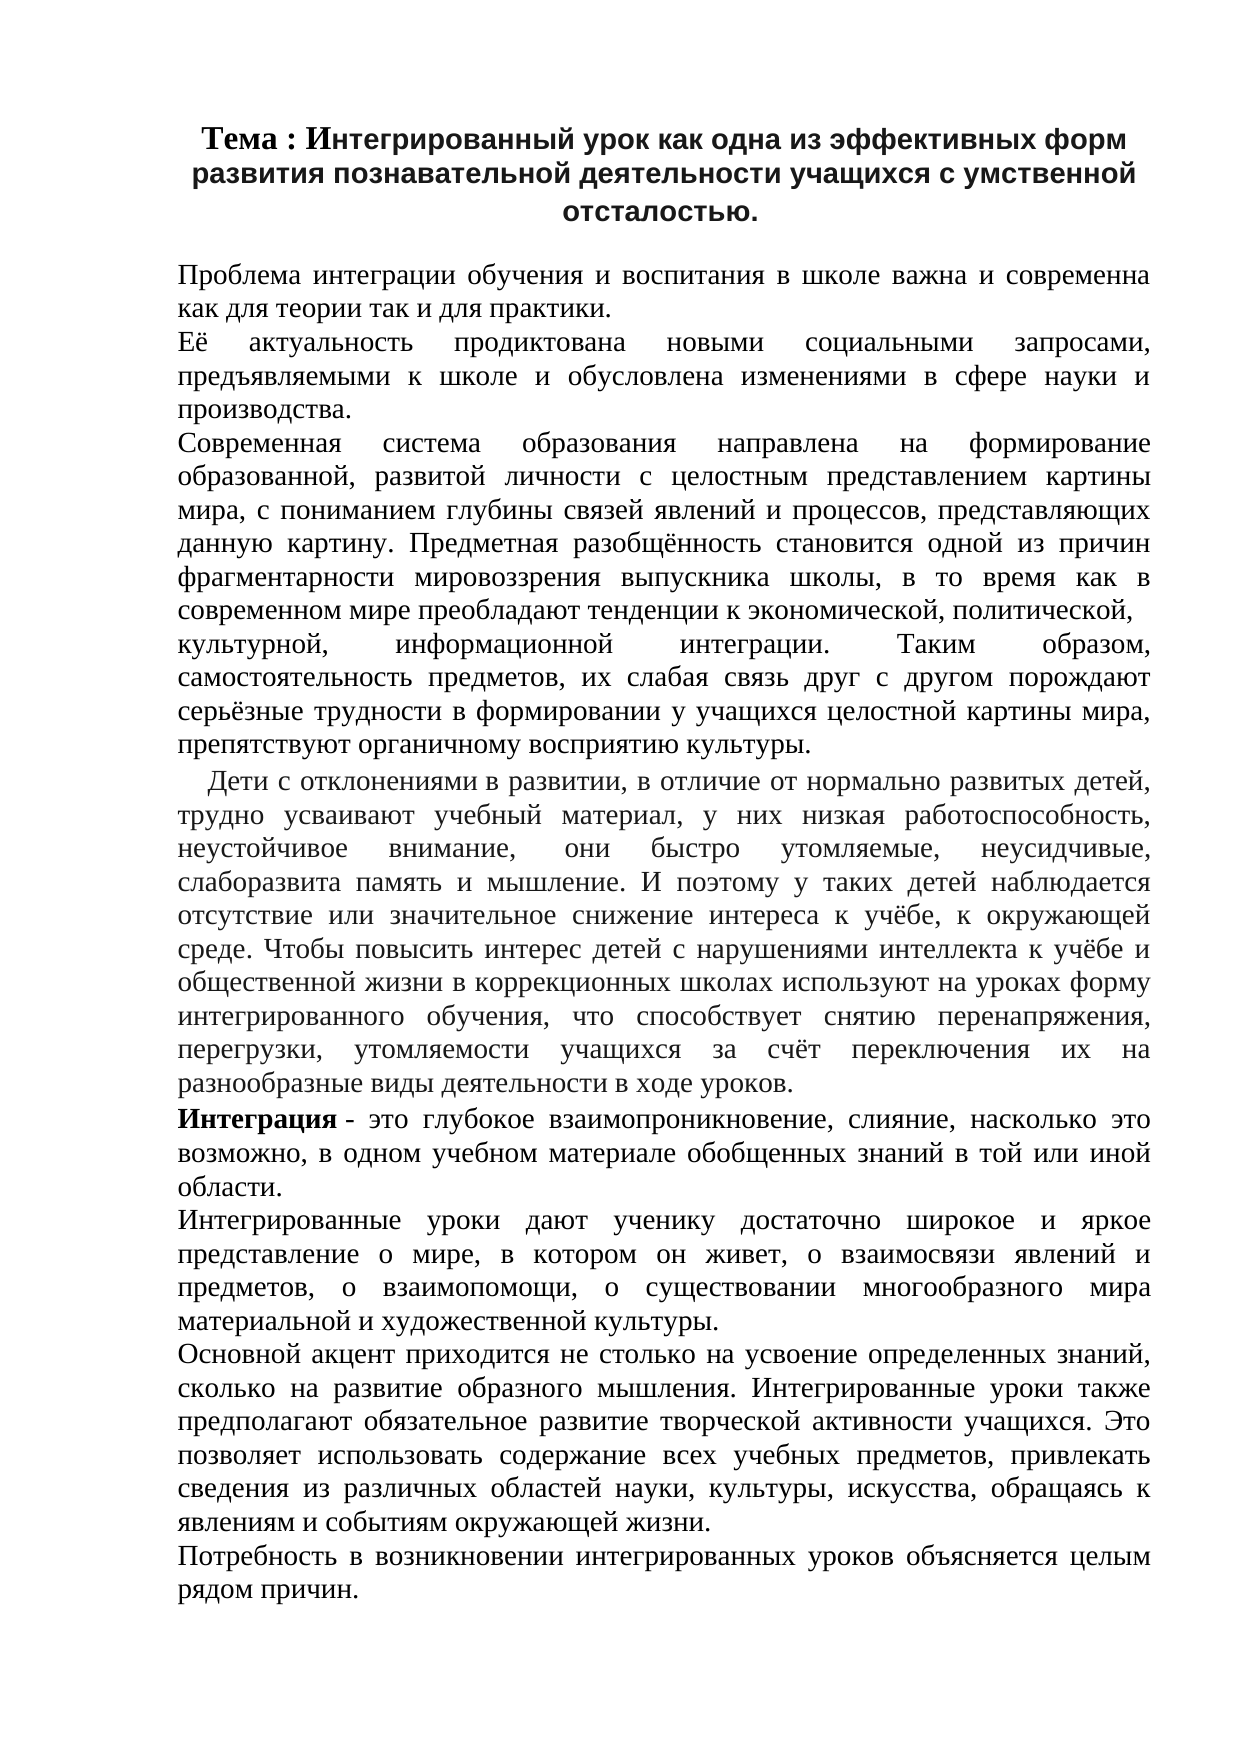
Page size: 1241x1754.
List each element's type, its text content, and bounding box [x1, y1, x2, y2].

text Интегрированные уроки дают ученику достаточно широкое и яркое представление о мире, в котором он живет, о взаимосвязи явлений и предметов, о взаимопомощи, о существовании многообразного мира материальной и художественной культуры. [177, 1202, 1152, 1336]
text Проблема интеграции обучения и воспитания в школе важна и современна как для теории так и для практики. [177, 257, 1152, 324]
text Основной акцент приходится не столько на усвоение определенных знаний, сколько на развитие образного мышления. Интегрированные уроки также предполагают обязательное развитие творческой активности учащихся. Это позволяет использовать содержание всех учебных предметов, привлекать сведения из различных областей науки, культуры, искусства, обращаясь к явлениям и событиям окружающей жизни. [177, 1336, 1152, 1538]
text Потребность в возникновении интегрированных уроков объясняется целым рядом причин. [177, 1538, 1152, 1605]
text Интеграция - это глубокое взаимопроникновение, слияние, насколько это возможно, в одном учебном материале обобщенных знаний в той или иной области. [177, 1102, 1152, 1202]
text Её актуальность продиктована новыми социальными запросами, предъявляемыми к школе и обусловлена изменениями в сфере науки и производства. [177, 324, 1152, 425]
text Дети с отклонениями в развитии, в отличие от нормально развитых детей, трудно усваивают учебный материал, у них низкая работоспособность, неустойчивое внимание, они быстро утомляемые, неусидчивые, слаборазвита память и мышление. И поэтому у таких детей наблюдается отсутствие или значительное снижение интереса к учёбе, к окружающей среде. Чтобы повысить интерес детей с нарушениями интеллекта к учёбе и общественной жизни в коррекционных школах используют на уроках форму интегрированного обучения, что способствует снятию перенапряжения, перегрузки, утомляемости учащихся за счёт переключения их на разнообразные виды деятельности в ходе уроков. [177, 763, 1152, 1099]
text Современная система образования направлена на формирование образованной, развитой личности с целостным представлением картины мира, с пониманием глубины связей явлений и процессов, представляющих данную картину. Предметная разобщённость становится одной из причин фрагментарности мировоззрения выпускника школы, в то время как в современном мире преобладают тенденции к экономической, политической, [177, 425, 1152, 626]
text культурной, информационной интеграции. Таким образом, самостоятельность предметов, их слабая связь друг с другом порождают серьёзные трудности в формировании у учащихся целостной картины мира, препятствуют органичному восприятию культуры. [177, 626, 1152, 760]
text Тема : Интегрированный урок как одна из эффективных форм развития познавательной деятельности учащихся с умственной отсталостью. [177, 118, 1152, 257]
